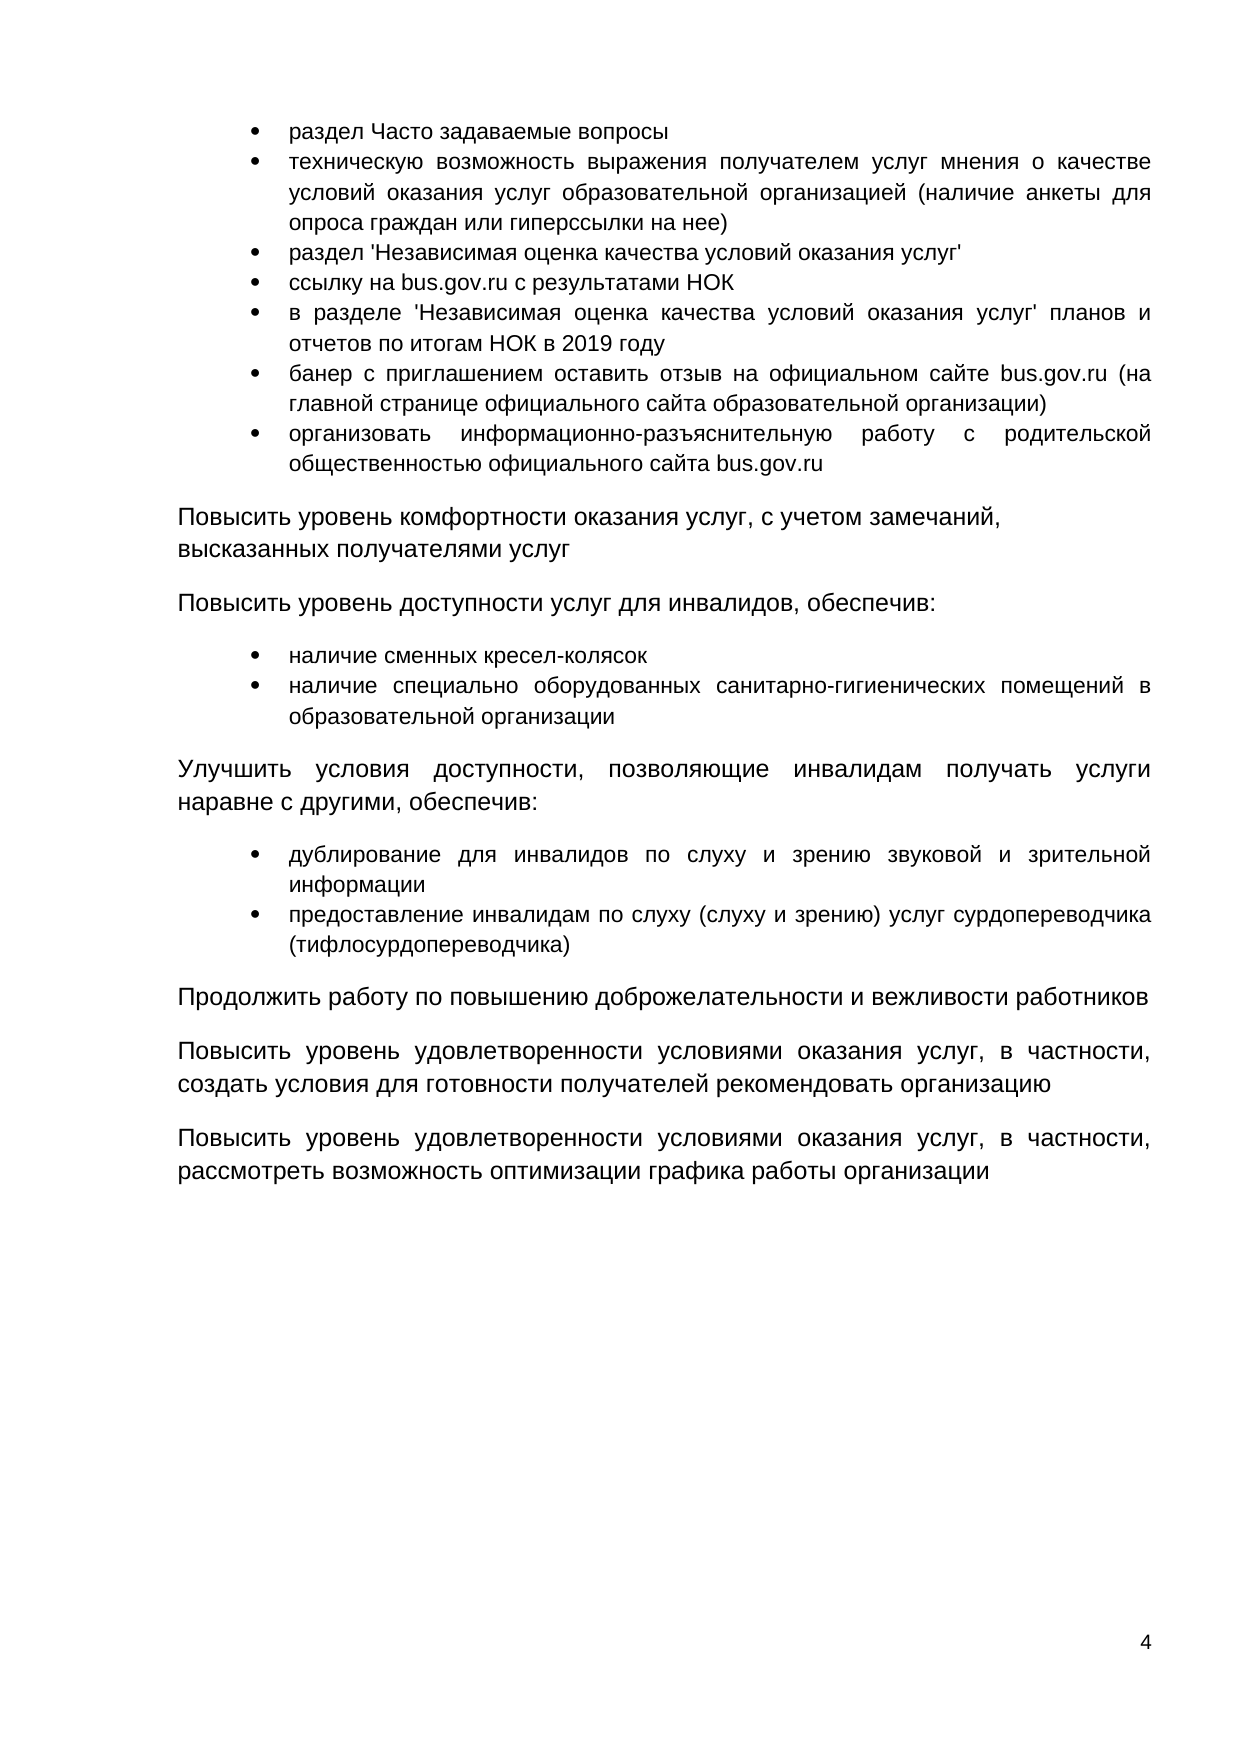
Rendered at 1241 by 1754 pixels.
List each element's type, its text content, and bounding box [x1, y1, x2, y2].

text Повысить уровень доступности услуг для инвалидов, обеспечив: [177, 588, 1152, 617]
text Улучшить условия доступности, позволяющие инвалидам получать услуги наравне с другими, обеспечив: [177, 754, 1152, 815]
list банер с приглашением оставить отзыв на официальном сайте bus.gov.ru (на главной странице официального сайта образовательной организации) [251, 360, 1152, 416]
list раздел 'Независимая оценка качества условий оказания услуг' [251, 239, 1152, 265]
list предоставление инвалидам по слуху (слуху и зрению) услуг сурдопереводчика (тифлосурдопереводчика) [251, 901, 1152, 957]
list наличие специально оборудованных санитарно-гигиенических помещений в образовательной организации [251, 672, 1152, 729]
text Повысить уровень удовлетворенности условиями оказания услуг, в частности, создать условия для готовности получателей рекомендовать организацию [177, 1036, 1152, 1098]
text Продолжить работу по повышению доброжелательности и вежливости работников [177, 982, 1152, 1011]
list раздел Часто задаваемые вопросы [251, 118, 1152, 144]
list в разделе 'Независимая оценка качества условий оказания услуг' планов и отчетов по итогам НОК в 2019 году [251, 299, 1152, 356]
list техническую возможность выражения получателем услуг мнения о качестве условий оказания услуг образовательной организацией (наличие анкеты для опроса граждан или гиперссылки на нее) [251, 148, 1152, 235]
list дублирование для инвалидов по слуху и зрению звуковой и зрительной информации [251, 841, 1152, 897]
text Повысить уровень удовлетворенности условиями оказания услуг, в частности, рассмотреть возможность оптимизации графика работы организации [177, 1123, 1152, 1185]
list наличие сменных кресел-колясок [251, 642, 1152, 668]
list ссылку на bus.gov.ru с результатами НОК [251, 269, 1152, 296]
list организовать информационно-разъяснительную работу с родительской общественностью официального сайта bus.gov.ru [251, 420, 1152, 477]
text Повысить уровень комфортности оказания услуг, с учетом замечаний, высказанных получателями услуг [177, 501, 1152, 563]
